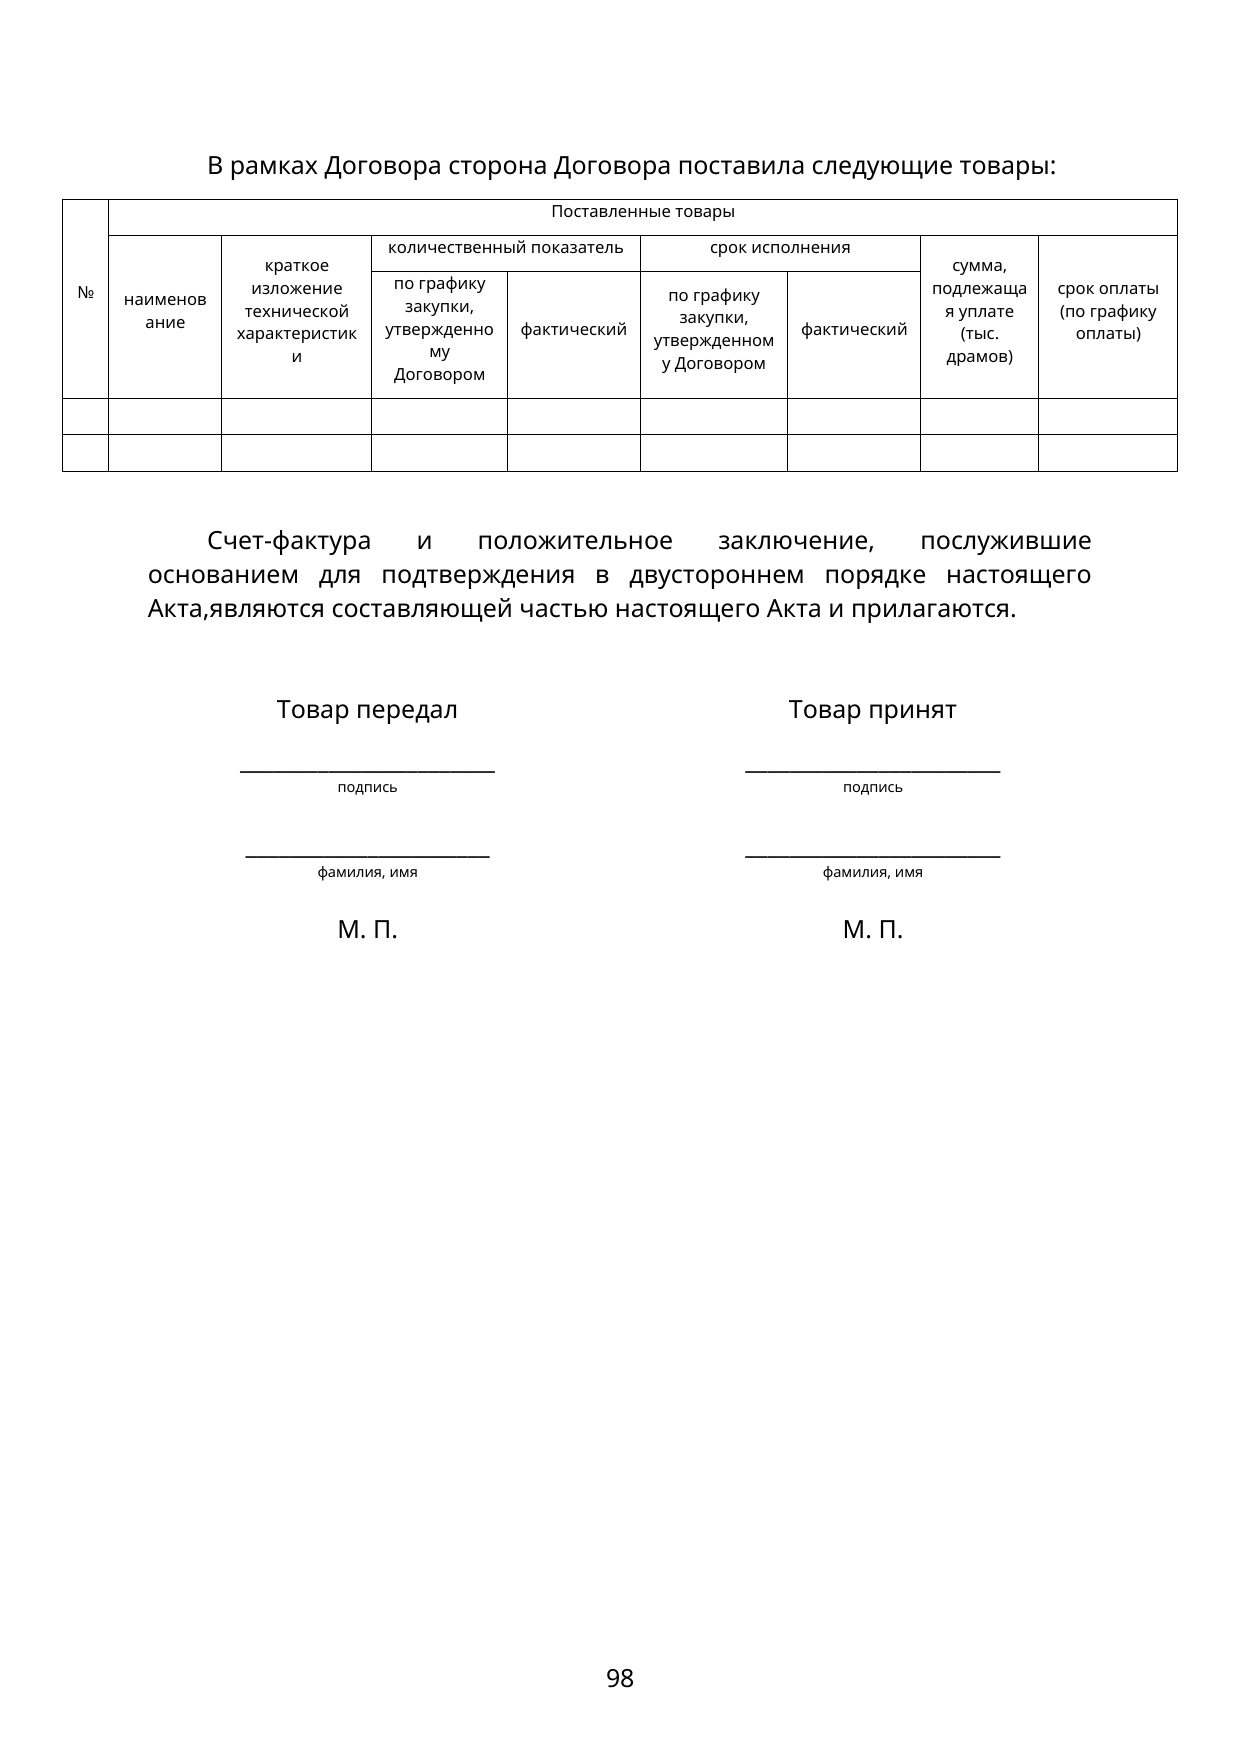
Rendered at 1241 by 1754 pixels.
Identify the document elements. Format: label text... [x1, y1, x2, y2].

table_header Товар принят [620, 692, 1126, 743]
table_cell [372, 435, 507, 471]
table_cell [641, 399, 787, 434]
table_cell количественный показатель [372, 236, 640, 271]
table_cell ______________________ фамилия, имя [115, 828, 620, 912]
table_cell [641, 435, 787, 471]
table_cell М. П. [115, 912, 620, 963]
text Счет-фактура и положительное заключение, послужившие основанием для подтверждения в двустороннем порядке настоящего Акта,являются составляющей частью настоящего Акта и прилагаются. [148, 522, 1092, 624]
table_header № [63, 200, 108, 398]
table_cell срок оплаты (по графику оплаты) [1039, 236, 1177, 398]
table_cell [222, 435, 371, 471]
table_cell [109, 435, 221, 471]
table_cell [788, 399, 920, 434]
table_cell наименование [109, 236, 221, 398]
text В рамках Договора сторона Договора поставила следующие товары: [148, 148, 1092, 182]
table_header Поставленные товары [109, 200, 1177, 235]
table_cell фактический [508, 272, 640, 398]
table_cell [63, 435, 108, 471]
table_cell _______________________ подпись [115, 743, 620, 827]
table_cell [109, 399, 221, 434]
table_cell по графику закупки, утвержденному Договором [641, 272, 787, 398]
table_cell срок исполнения [641, 236, 920, 271]
table_cell [921, 399, 1038, 434]
table_cell [921, 435, 1038, 471]
table_header Товар передал [115, 692, 620, 743]
table_cell [508, 399, 640, 434]
table_cell [63, 399, 108, 434]
table_cell фактический [788, 272, 920, 398]
table_cell сумма, подлежащая уплате (тыс. драмов) [921, 236, 1038, 398]
table_cell краткое изложение технической характеристики [222, 236, 371, 398]
table_cell [788, 435, 920, 471]
table_cell [222, 399, 371, 434]
table_cell [1039, 435, 1177, 471]
table_cell [508, 435, 640, 471]
table_cell по графику закупки, утвержденному Договором [372, 272, 507, 398]
table_cell [1039, 399, 1177, 434]
table_cell _______________________ фамилия, имя [620, 828, 1126, 912]
table_cell М. П. [620, 912, 1126, 963]
table_cell [372, 399, 507, 434]
table_cell _______________________ подпись [620, 743, 1126, 827]
